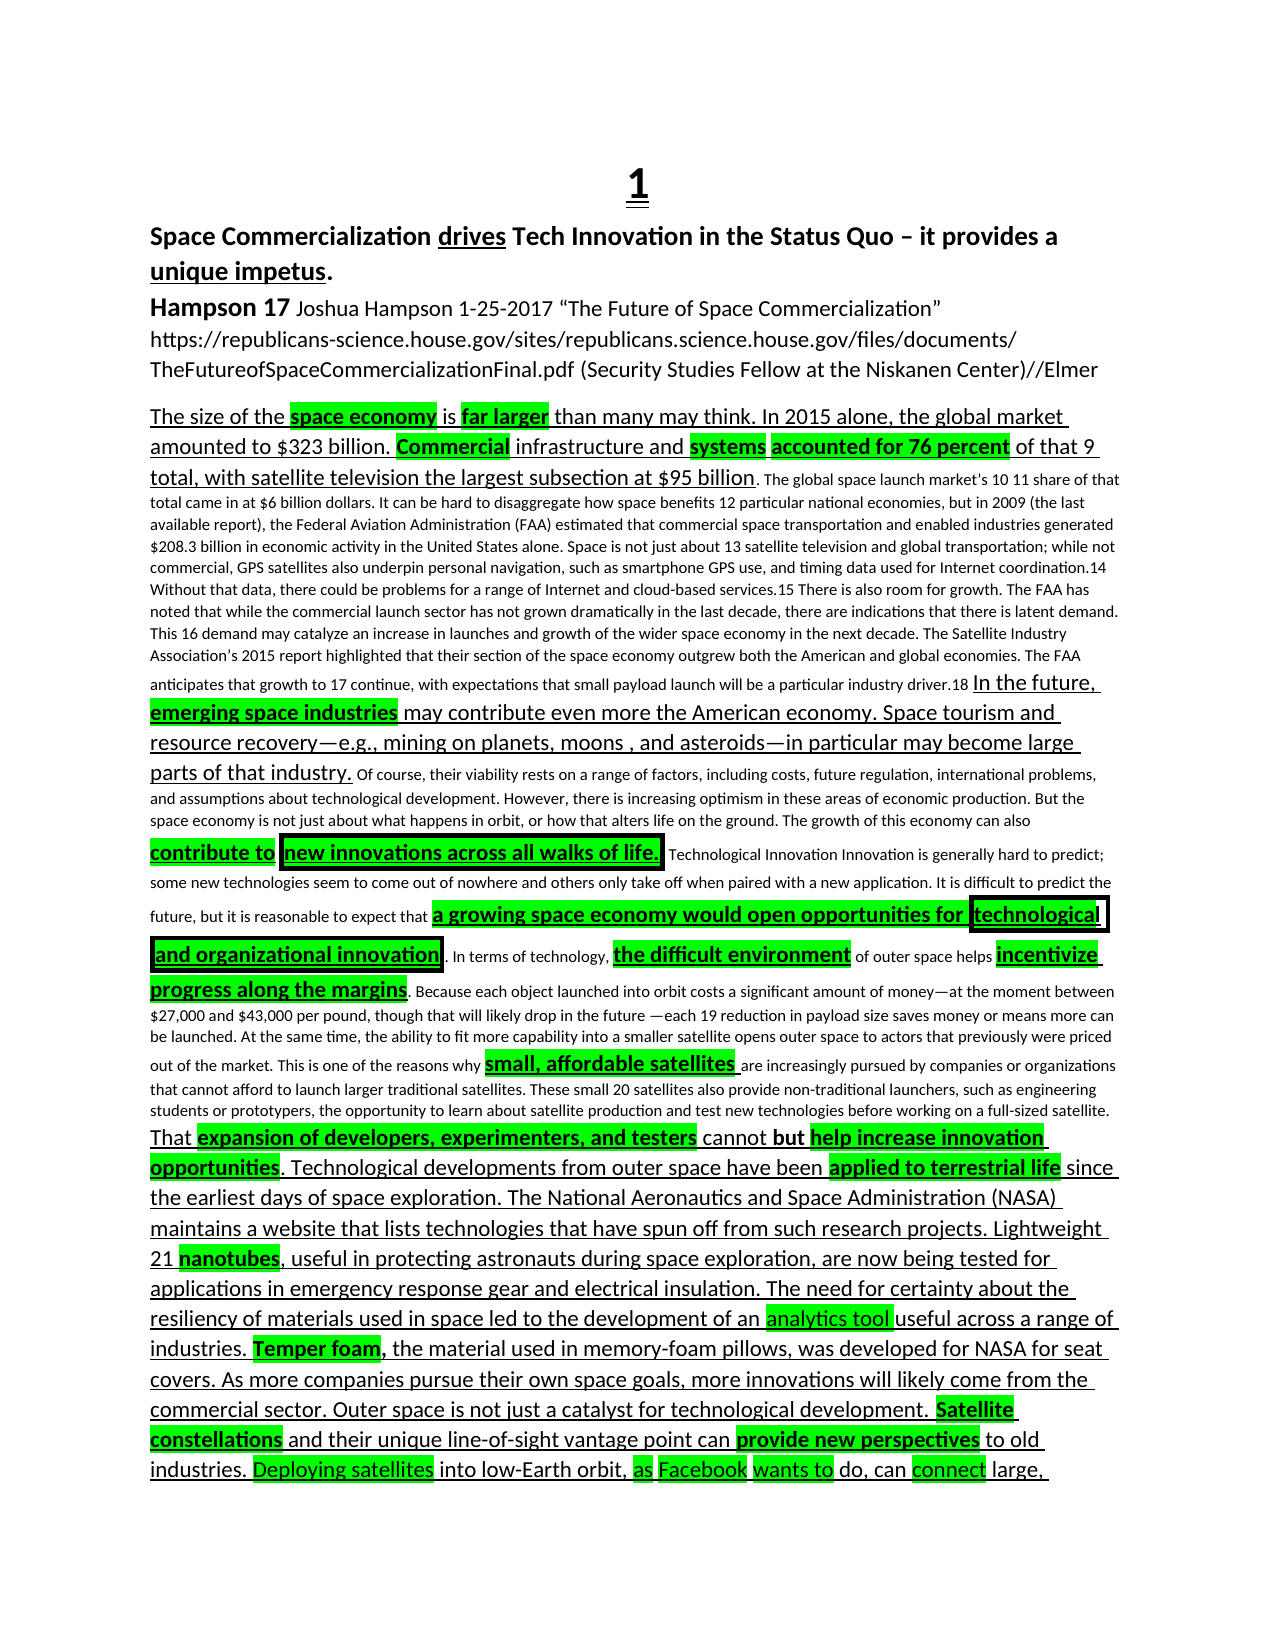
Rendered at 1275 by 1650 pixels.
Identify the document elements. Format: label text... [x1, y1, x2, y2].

text Hampson 17 Joshua Hampson 1-25-2017 “The Future of Space Commercialization” https://republicans-science.house.gov/sites/republicans.science.house.gov/files/documents/TheFutureofSpaceCommercializationFinal.pdf (Security Studies Fellow at the Niskanen Center)//Elmer [150, 290, 1125, 383]
subtitle 1 [150, 154, 1125, 210]
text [150, 402, 1125, 1483]
subtitle Space Commercialization drives Tech Innovation in the Status Quo – it provides a unique impetus. [150, 219, 1125, 287]
